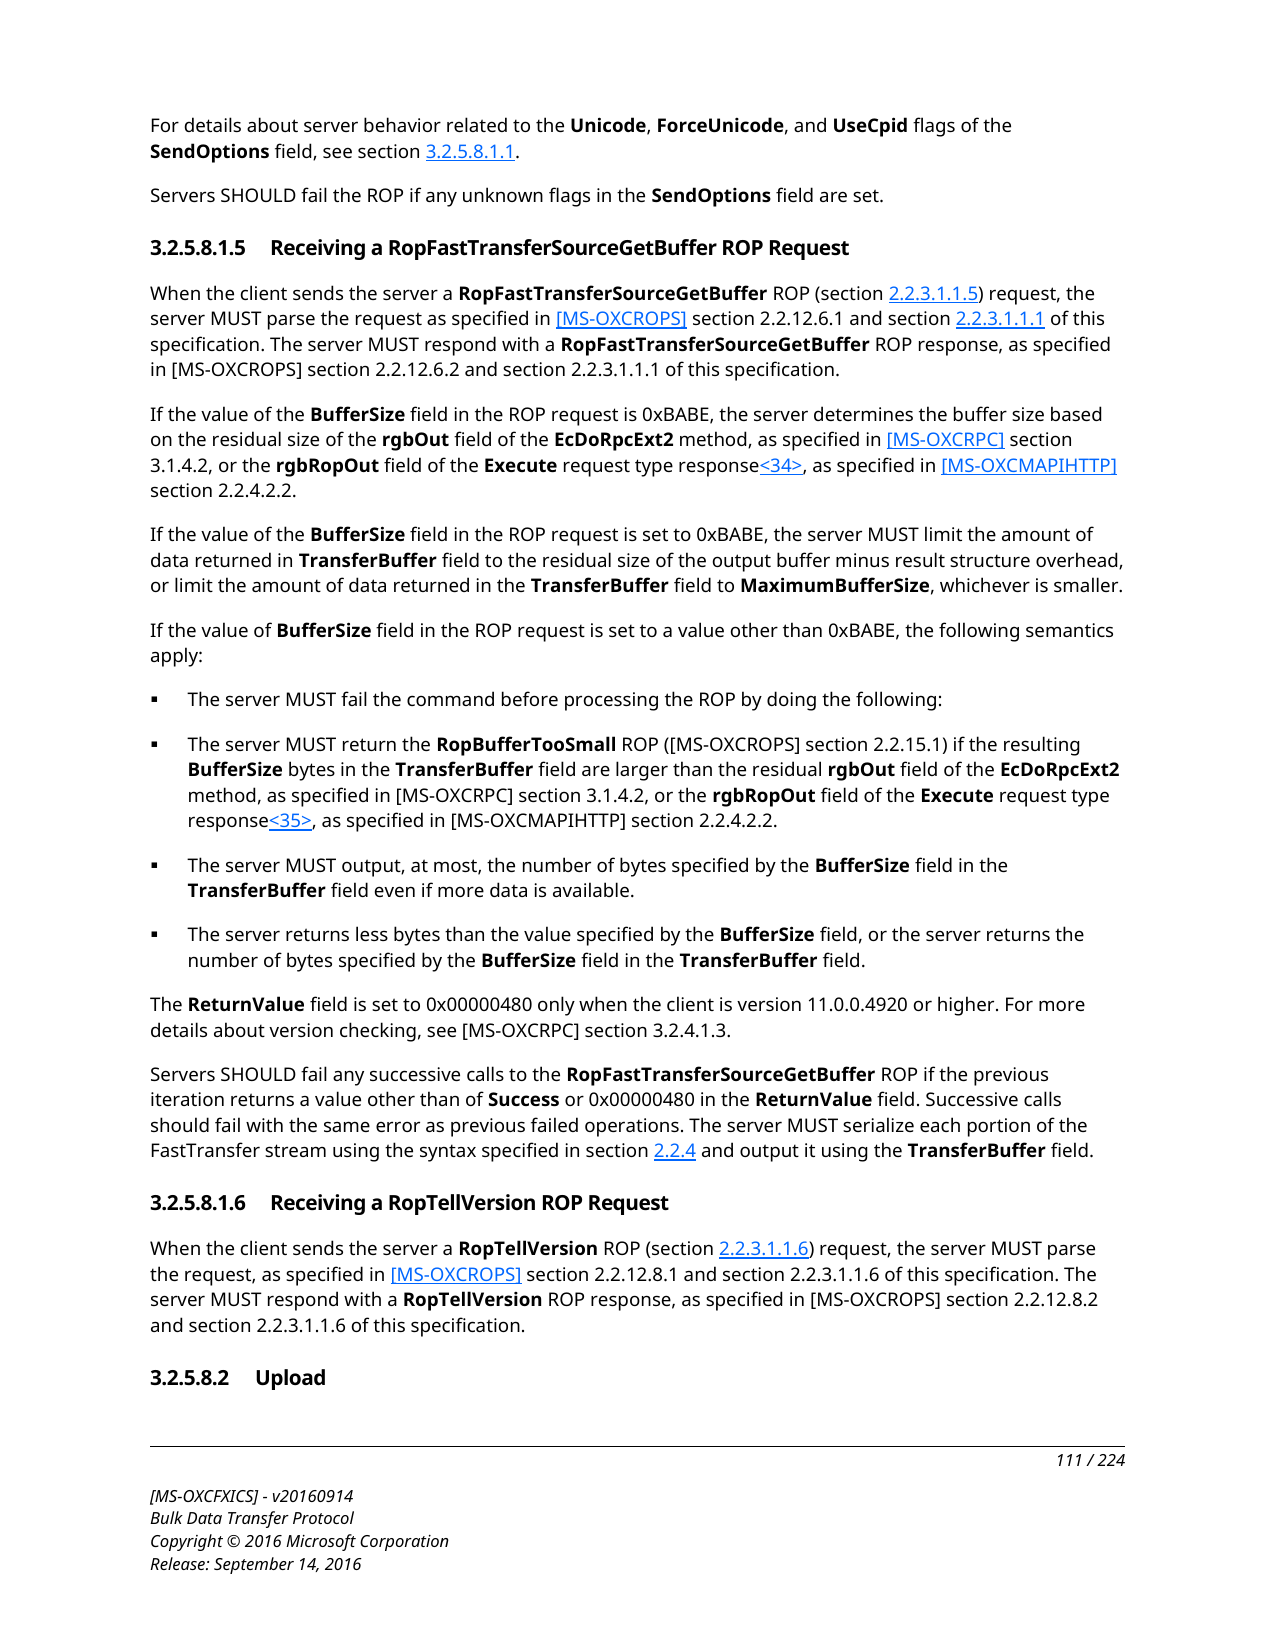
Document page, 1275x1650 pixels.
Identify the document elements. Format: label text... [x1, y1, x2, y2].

list The server MUST return the RopBufferTooSmall ROP ([MS-OXCROPS] section 2.2.15.1) if the resulting BufferSize bytes in the TransferBuffer field are larger than the residual rgbOut field of the EcDoRpcExt2 method, as specified in [MS-OXCRPC] section 3.1.4.2, or the rgbRopOut field of the Execute request type response<35>, as specified in [MS-OXCMAPIHTTP] section 2.2.4.2.2. [150, 731, 1125, 833]
list The server MUST fail the command before processing the ROP by doing the following: [150, 687, 1125, 712]
text If the value of the BufferSize field in the ROP request is set to 0xBABE, the server MUST limit the amount of data returned in TransferBuffer field to the residual size of the output buffer minus result structure overhead, or limit the amount of data returned in the TransferBuffer field to MaximumBufferSize, whichever is smaller. [150, 522, 1125, 598]
text If the value of BufferSize field in the ROP request is set to a value other than 0xBABE, the following semantics apply: [150, 617, 1125, 668]
text Servers SHOULD fail the ROP if any unknown flags in the SendOptions field are set. [150, 182, 1125, 208]
subtitle Receiving a RopFastTransferSourceGetBuffer ROP Request [150, 233, 1125, 261]
list The server MUST output, at most, the number of bytes specified by the BufferSize field in the TransferBuffer field even if more data is available. [150, 852, 1125, 903]
subtitle Upload [150, 1363, 1125, 1391]
text When the client sends the server a RopFastTransferSourceGetBuffer ROP (section 2.2.3.1.1.5) request, the server MUST parse the request as specified in [MS-OXCROPS] section 2.2.12.6.1 and section 2.2.3.1.1.1 of this specification. The server MUST respond with a RopFastTransferSourceGetBuffer ROP response, as specified in [MS-OXCROPS] section 2.2.12.6.2 and section 2.2.3.1.1.1 of this specification. [150, 280, 1125, 382]
list The server returns less bytes than the value specified by the BufferSize field, or the server returns the number of bytes specified by the BufferSize field in the TransferBuffer field. [150, 922, 1125, 973]
text If the value of the BufferSize field in the ROP request is 0xBABE, the server determines the buffer size based on the residual size of the rgbOut field of the EcDoRpcExt2 method, as specified in [MS-OXCRPC] section 3.1.4.2, or the rgbRopOut field of the Execute request type response<34>, as specified in [MS-OXCMAPIHTTP] section 2.2.4.2.2. [150, 401, 1125, 503]
text When the client sends the server a RopTellVersion ROP (section 2.2.3.1.1.6) request, the server MUST parse the request, as specified in [MS-OXCROPS] section 2.2.12.8.1 and section 2.2.3.1.1.6 of this specification. The server MUST respond with a RopTellVersion ROP response, as specified in [MS-OXCROPS] section 2.2.12.8.2 and section 2.2.3.1.1.6 of this specification. [150, 1236, 1125, 1338]
text Servers SHOULD fail any successive calls to the RopFastTransferSourceGetBuffer ROP if the previous iteration returns a value other than of Success or 0x00000480 in the ReturnValue field. Successive calls should fail with the same error as previous failed operations. The server MUST serialize each portion of the FastTransfer stream using the syntax specified in section 2.2.4 and output it using the TransferBuffer field. [150, 1061, 1125, 1163]
text For details about server behavior related to the Unicode, ForceUnicode, and UseCpid flags of the SendOptions field, see section 3.2.5.8.1.1. [150, 112, 1125, 163]
text The ReturnValue field is set to 0x00000480 only when the client is version 11.0.0.4920 or higher. For more details about version checking, see [MS-OXCRPC] section 3.2.4.1.3. [150, 991, 1125, 1042]
subtitle Receiving a RopTellVersion ROP Request [150, 1188, 1125, 1217]
